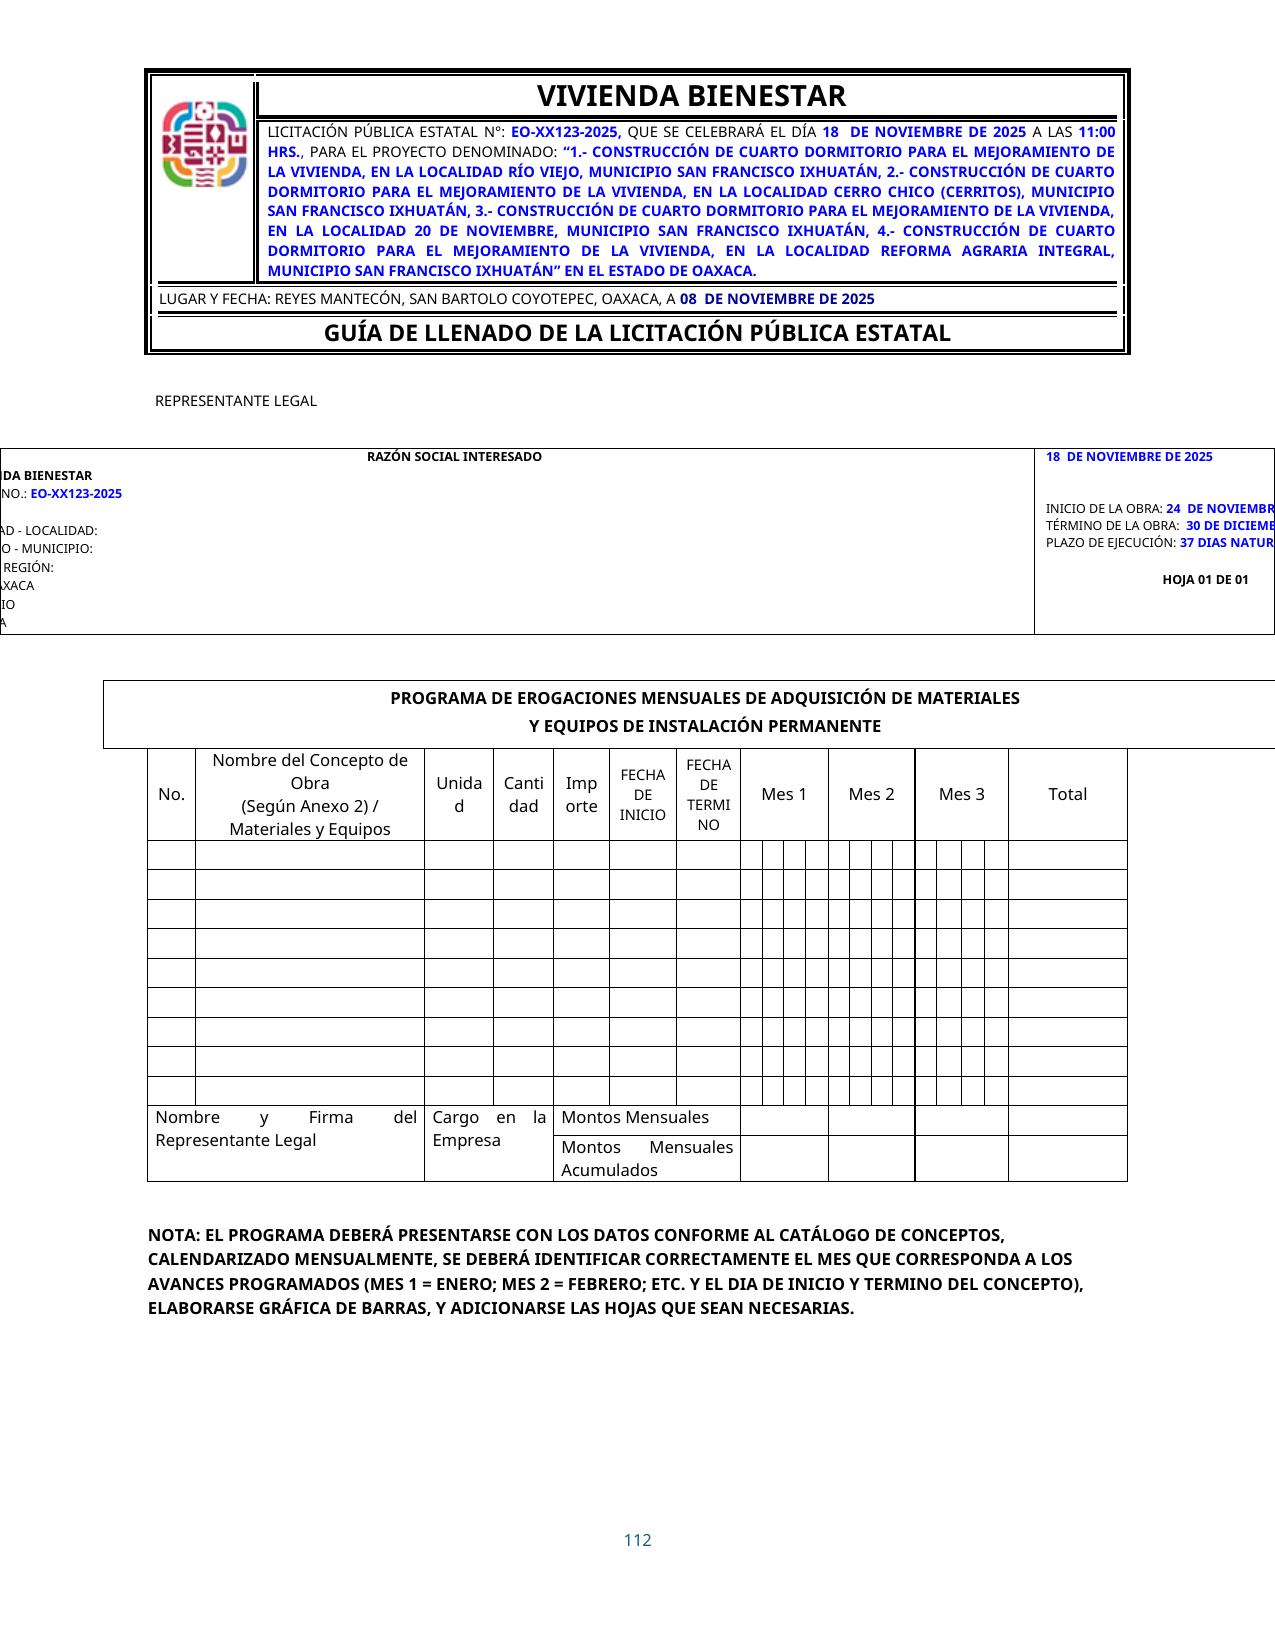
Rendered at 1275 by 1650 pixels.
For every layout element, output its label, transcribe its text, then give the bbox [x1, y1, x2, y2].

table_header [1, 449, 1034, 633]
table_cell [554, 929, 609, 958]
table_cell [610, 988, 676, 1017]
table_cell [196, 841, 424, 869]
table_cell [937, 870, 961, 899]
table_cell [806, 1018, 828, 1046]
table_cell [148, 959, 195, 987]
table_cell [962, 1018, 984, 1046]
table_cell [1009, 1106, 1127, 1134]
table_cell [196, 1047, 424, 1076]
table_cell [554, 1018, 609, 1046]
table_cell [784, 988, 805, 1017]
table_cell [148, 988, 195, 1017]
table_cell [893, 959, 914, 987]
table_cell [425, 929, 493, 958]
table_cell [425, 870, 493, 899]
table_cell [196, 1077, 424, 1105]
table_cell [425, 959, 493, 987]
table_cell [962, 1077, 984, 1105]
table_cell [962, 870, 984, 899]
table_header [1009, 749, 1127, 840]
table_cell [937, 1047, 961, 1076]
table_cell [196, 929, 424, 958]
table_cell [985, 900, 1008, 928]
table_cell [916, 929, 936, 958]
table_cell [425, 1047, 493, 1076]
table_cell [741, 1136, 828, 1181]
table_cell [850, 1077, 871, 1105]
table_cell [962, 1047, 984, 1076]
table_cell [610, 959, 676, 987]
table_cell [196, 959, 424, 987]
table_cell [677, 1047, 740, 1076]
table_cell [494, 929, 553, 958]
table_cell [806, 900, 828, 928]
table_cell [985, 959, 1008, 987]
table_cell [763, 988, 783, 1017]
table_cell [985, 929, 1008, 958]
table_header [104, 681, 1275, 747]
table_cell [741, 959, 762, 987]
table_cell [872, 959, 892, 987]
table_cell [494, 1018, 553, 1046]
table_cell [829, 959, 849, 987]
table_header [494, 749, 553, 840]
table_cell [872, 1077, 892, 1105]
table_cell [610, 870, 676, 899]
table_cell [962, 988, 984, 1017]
picture [152, 94, 253, 193]
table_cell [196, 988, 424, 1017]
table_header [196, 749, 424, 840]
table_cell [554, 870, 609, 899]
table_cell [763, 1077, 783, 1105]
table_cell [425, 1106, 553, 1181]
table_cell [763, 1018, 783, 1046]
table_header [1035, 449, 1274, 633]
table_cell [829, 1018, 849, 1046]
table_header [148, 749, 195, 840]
text NOTA: EL PROGRAMA DEBERÁ PRESENTARSE CON LOS DATOS CONFORME AL CATÁLOGO DE CONCEPTOS, CALENDARIZADO MENSUALMENTE, SE DEBERÁ IDENTIFICAR CORRECTAMENTE EL MES QUE CORRESPONDA A LOS AVANCES PROGRAMADOS (MES 1 = ENERO; MES 2 = FEBRERO; ETC. Y EL DIA DE INICIO Y TERMINO DEL CONCEPTO), ELABORARSE GRÁFICA DE BARRAS, Y ADICIONARSE LAS HOJAS QUE SEAN NECESARIAS. [148, 1223, 1127, 1319]
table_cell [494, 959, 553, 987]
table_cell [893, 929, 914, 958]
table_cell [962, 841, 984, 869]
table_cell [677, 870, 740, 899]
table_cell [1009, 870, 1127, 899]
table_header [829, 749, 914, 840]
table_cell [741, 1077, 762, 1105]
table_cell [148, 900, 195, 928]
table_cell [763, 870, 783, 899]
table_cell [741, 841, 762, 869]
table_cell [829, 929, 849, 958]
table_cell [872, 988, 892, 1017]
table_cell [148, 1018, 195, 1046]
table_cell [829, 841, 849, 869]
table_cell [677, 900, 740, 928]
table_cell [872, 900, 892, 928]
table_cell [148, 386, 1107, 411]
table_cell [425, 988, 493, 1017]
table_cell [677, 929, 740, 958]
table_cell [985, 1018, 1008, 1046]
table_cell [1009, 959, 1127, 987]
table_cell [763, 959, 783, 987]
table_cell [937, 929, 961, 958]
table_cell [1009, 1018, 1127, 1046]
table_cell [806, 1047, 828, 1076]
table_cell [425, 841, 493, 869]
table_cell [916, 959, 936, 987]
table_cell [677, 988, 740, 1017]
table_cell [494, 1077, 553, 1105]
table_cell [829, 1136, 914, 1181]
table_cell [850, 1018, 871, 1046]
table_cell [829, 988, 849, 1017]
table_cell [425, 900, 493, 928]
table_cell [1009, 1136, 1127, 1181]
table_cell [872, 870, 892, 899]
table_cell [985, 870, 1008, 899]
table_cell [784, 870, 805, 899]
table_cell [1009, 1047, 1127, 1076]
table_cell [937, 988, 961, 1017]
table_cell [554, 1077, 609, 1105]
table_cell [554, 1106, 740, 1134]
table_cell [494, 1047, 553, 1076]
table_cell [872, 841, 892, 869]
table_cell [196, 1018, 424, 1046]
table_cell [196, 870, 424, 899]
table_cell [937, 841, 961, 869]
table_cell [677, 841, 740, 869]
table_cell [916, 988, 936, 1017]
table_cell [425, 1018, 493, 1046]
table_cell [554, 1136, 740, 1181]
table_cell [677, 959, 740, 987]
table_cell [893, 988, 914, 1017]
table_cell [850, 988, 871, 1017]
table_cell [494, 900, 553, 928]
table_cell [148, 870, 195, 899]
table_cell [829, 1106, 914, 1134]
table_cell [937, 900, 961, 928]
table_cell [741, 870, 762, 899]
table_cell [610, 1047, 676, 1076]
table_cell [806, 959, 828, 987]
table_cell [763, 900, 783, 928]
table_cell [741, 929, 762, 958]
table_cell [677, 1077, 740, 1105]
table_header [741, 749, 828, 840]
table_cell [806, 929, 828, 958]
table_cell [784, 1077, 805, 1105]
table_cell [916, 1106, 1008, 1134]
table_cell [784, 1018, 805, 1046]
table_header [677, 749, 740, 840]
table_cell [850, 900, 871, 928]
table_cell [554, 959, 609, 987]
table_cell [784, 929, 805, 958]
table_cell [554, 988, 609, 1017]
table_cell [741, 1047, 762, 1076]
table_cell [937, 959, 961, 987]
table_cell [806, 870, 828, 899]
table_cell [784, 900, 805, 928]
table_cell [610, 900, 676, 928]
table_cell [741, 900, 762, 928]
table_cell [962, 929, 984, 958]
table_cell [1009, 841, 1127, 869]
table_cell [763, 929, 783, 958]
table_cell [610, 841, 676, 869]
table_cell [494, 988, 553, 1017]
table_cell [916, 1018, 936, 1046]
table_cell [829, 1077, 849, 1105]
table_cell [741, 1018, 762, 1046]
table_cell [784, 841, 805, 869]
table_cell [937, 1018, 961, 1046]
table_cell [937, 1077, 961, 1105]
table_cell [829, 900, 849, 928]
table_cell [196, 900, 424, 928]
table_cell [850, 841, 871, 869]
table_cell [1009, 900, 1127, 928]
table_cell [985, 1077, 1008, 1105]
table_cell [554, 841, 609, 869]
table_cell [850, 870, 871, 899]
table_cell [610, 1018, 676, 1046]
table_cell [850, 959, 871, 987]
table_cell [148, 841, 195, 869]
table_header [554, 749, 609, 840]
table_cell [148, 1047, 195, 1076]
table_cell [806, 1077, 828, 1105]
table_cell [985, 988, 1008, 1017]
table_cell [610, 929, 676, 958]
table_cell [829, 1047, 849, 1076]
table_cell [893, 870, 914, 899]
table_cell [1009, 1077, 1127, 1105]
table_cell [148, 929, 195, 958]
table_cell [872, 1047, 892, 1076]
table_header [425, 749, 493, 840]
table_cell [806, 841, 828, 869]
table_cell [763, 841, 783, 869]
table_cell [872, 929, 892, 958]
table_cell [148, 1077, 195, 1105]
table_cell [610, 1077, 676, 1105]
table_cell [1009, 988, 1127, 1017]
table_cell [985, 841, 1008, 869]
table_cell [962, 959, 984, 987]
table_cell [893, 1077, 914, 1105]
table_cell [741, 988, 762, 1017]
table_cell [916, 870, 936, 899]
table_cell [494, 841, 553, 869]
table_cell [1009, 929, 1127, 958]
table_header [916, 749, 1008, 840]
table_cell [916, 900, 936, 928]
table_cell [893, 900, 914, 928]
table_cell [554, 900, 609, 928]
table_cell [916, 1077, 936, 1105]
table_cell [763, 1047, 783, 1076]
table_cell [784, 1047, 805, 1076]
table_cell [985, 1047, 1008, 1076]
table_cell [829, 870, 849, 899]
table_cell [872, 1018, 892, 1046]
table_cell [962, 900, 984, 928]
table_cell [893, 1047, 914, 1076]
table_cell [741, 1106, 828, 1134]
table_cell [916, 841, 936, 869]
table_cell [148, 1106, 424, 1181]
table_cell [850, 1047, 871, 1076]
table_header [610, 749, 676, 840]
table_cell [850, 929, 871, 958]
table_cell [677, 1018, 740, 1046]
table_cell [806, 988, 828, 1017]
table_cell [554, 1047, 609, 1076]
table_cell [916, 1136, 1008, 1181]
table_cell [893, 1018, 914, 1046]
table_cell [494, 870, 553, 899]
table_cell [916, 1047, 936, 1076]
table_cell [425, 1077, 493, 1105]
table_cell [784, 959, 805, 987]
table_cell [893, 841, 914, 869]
